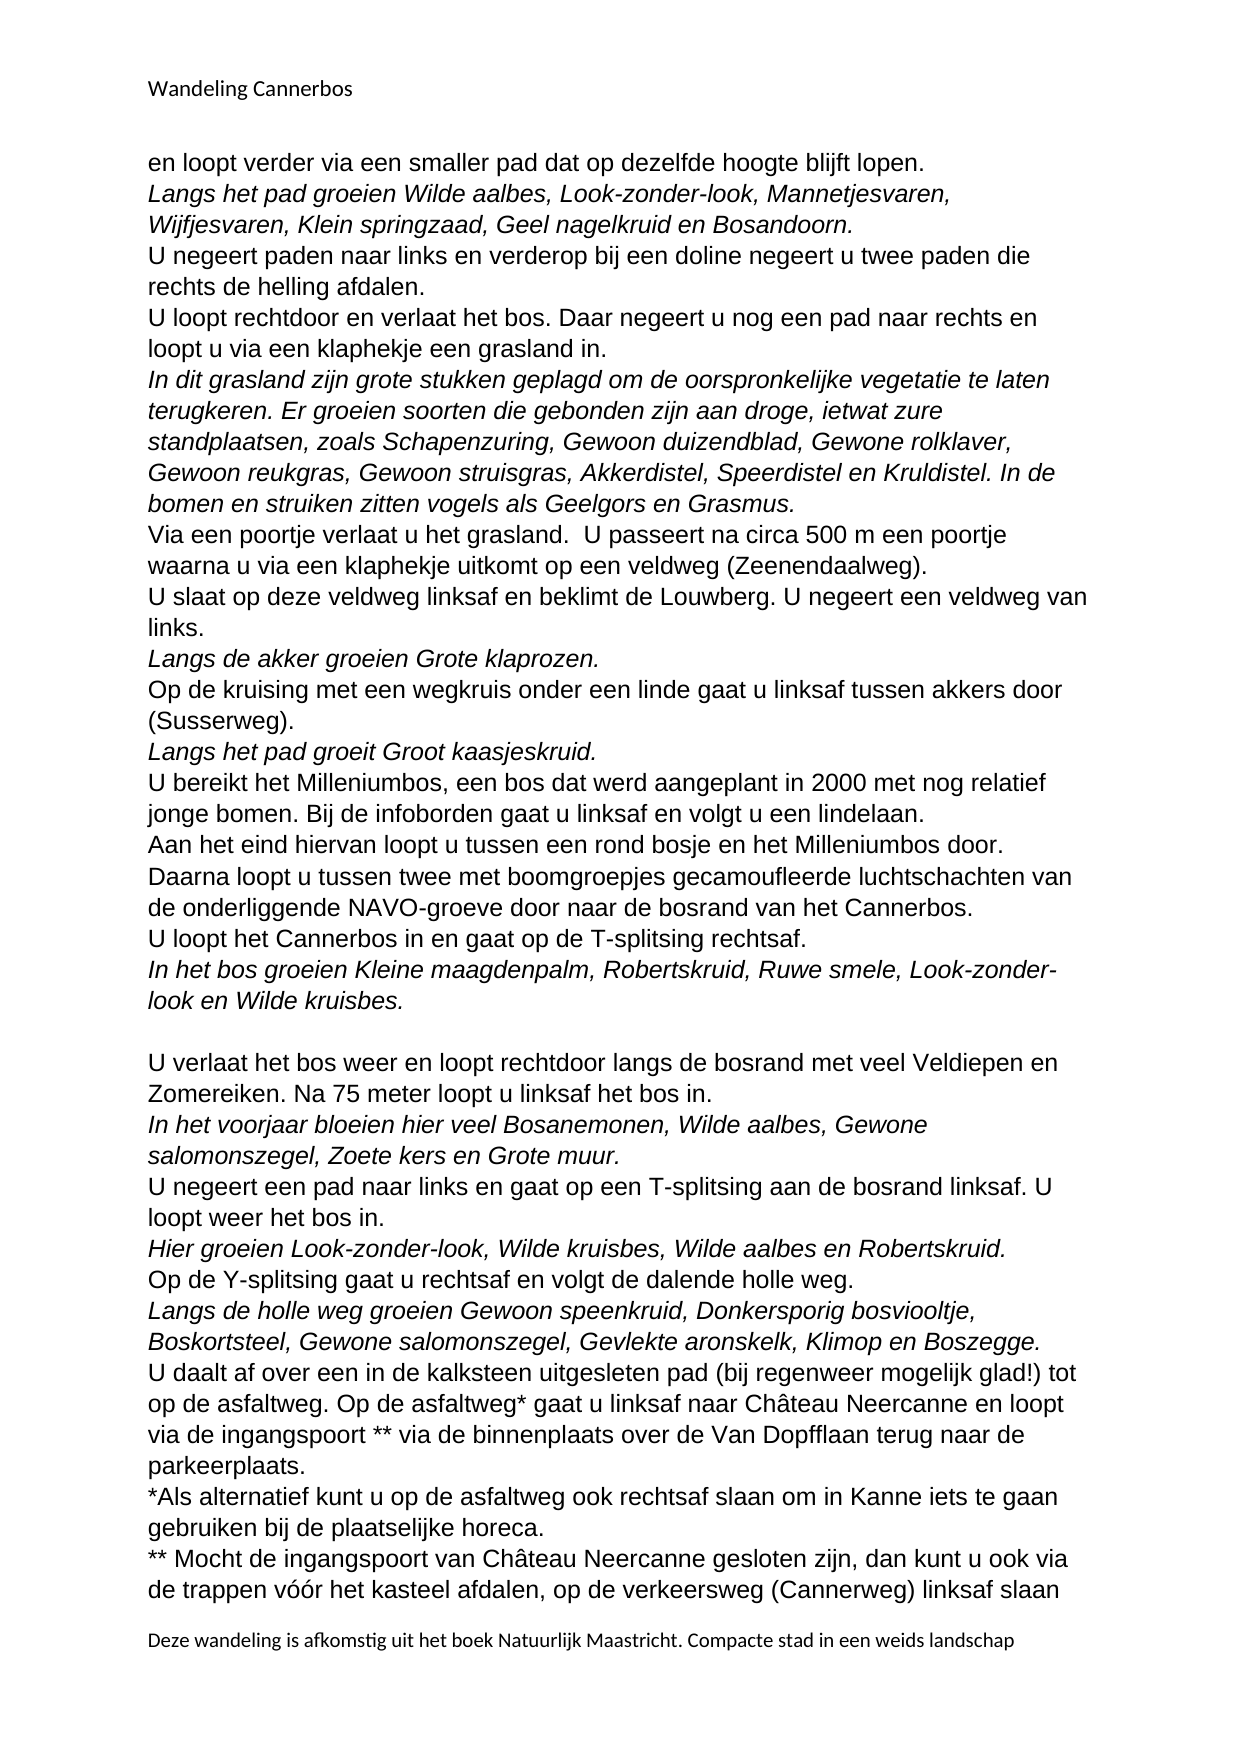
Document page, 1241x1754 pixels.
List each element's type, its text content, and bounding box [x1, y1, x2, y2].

text U negeert paden naar links en verderop bij een doline negeert u twee paden die rechts de helling afdalen. [148, 241, 1093, 301]
text U slaat op deze veldweg linksaf en beklimt de Louwberg. U negeert een veldweg van links. Langs de akker groeien Grote klaprozen. Op de kruising met een wegkruis onder een linde gaat u linksaf tussen akkers door (Susserweg). Langs het pad groeit Groot kaasjeskruid. U bereikt het Milleniumbos, een bos dat werd aangeplant in 2000 met nog relatief jonge bomen. Bij de infoborden gaat u linksaf en volgt u een lindelaan. [148, 582, 1093, 828]
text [148, 924, 1093, 1604]
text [148, 148, 1093, 238]
text Aan het eind hiervan loopt u tussen een rond bosje en het Milleniumbos door. Daarna loopt u tussen twee met boomgroepjes gecamoufleerde luchtschachten van de onderliggende NAVO-groeve door naar de bosrand van het Cannerbos. [148, 831, 1093, 921]
text U loopt rechtdoor en verlaat het bos. Daar negeert u nog een pad naar rechts en loopt u via een klaphekje een grasland in. In dit grasland zijn grote stukken geplagd om de oorspronkelijke vegetatie te laten terugkeren. Er groeien soorten die gebonden zijn aan droge, ietwat zure standplaatsen, zoals Schapenzuring, Gewoon duizendblad, Gewone rolklaver, Gewoon reukgras, Gewoon struisgras, Akkerdistel, Speerdistel en Kruldistel. In de bomen en struiken zitten vogels als Geelgors en Grasmus. Via een poortje verlaat u het grasland. U passeert na circa 500 m een poortje waarna u via een klaphekje uitkomt op een veldweg (Zeenendaalweg). [148, 303, 1093, 580]
